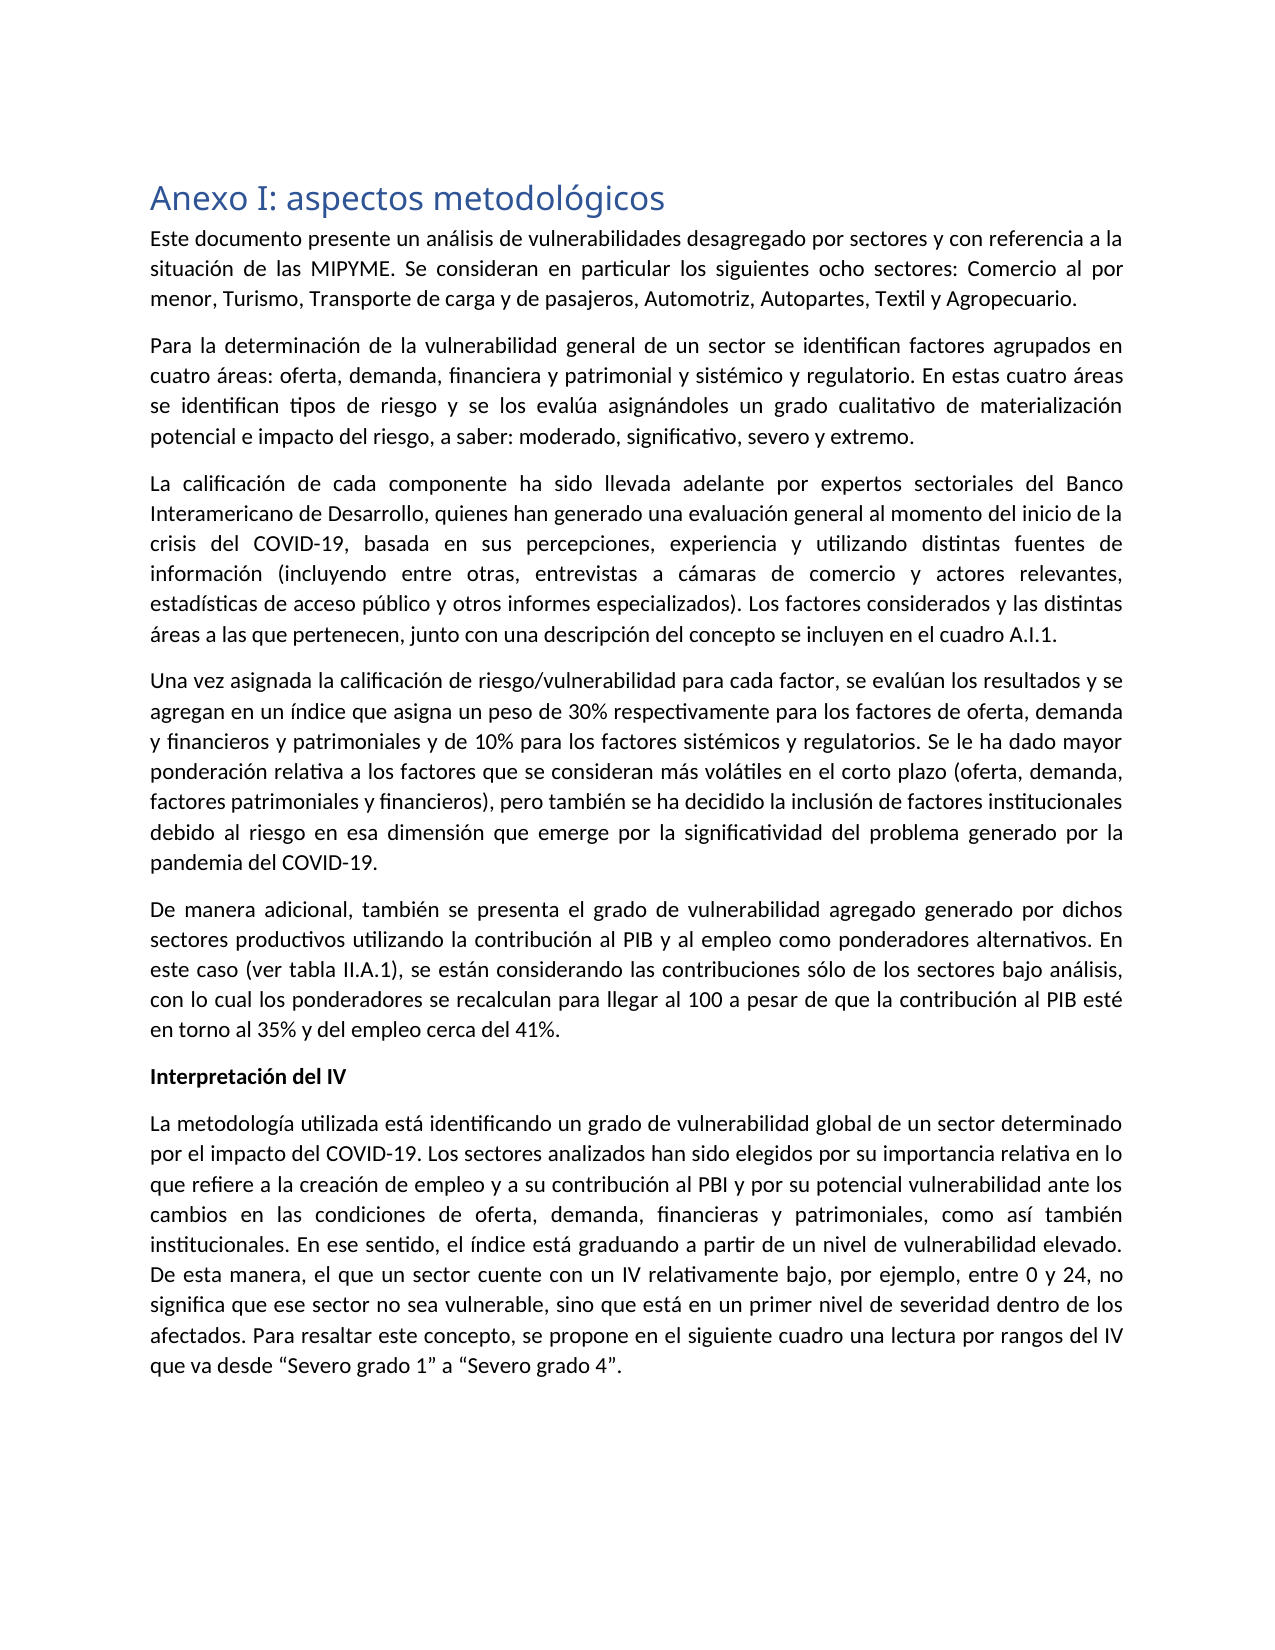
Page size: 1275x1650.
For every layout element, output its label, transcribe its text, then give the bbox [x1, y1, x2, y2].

subtitle Anexo I: aspectos metodológicos [150, 175, 1125, 220]
text La calificación de cada componente ha sido llevada adelante por expertos sectoriales del Banco Interamericano de Desarrollo, quienes han generado una evaluación general al momento del inicio de la crisis del COVID-19, basada en sus percepciones, experiencia y utilizando distintas fuentes de información (incluyendo entre otras, entrevistas a cámaras de comercio y actores relevantes, estadísticas de acceso público y otros informes especializados). Los factores considerados y las distintas áreas a las que pertenecen, junto con una descripción del concepto se incluyen en el cuadro A.I.1. [150, 469, 1125, 648]
text Este documento presente un análisis de vulnerabilidades desagregado por sectores y con referencia a la situación de las MIPYME. Se consideran en particular los siguientes ocho sectores: Comercio al por menor, Turismo, Transporte de carga y de pasajeros, Automotriz, Autopartes, Textil y Agropecuario. [150, 224, 1125, 312]
text Interpretación del IV [150, 1062, 1125, 1091]
text De manera adicional, también se presenta el grado de vulnerabilidad agregado generado por dichos sectores productivos utilizando la contribución al PIB y al empleo como ponderadores alternativos. En este caso (ver tabla II.A.1), se están considerando las contribuciones sólo de los sectores bajo análisis, con lo cual los ponderadores se recalculan para llegar al 100 a pesar de que la contribución al PIB esté en torno al 35% y del empleo cerca del 41%. [150, 895, 1125, 1044]
text La metodología utilizada está identificando un grado de vulnerabilidad global de un sector determinado por el impacto del COVID-19. Los sectores analizados han sido elegidos por su importancia relativa en lo que refiere a la creación de empleo y a su contribución al PBI y por su potencial vulnerabilidad ante los cambios en las condiciones de oferta, demanda, financieras y patrimoniales, como así también institucionales. En ese sentido, el índice está graduando a partir de un nivel de vulnerabilidad elevado. De esta manera, el que un sector cuente con un IV relativamente bajo, por ejemplo, entre 0 y 24, no significa que ese sector no sea vulnerable, sino que está en un primer nivel de severidad dentro de los afectados. Para resaltar este concepto, se propone en el siguiente cuadro una lectura por rangos del IV que va desde “Severo grado 1” a “Severo grado 4”. [150, 1109, 1125, 1379]
text Una vez asignada la calificación de riesgo/vulnerabilidad para cada factor, se evalúan los resultados y se agregan en un índice que asigna un peso de 30% respectivamente para los factores de oferta, demanda y financieros y patrimoniales y de 10% para los factores sistémicos y regulatorios. Se le ha dado mayor ponderación relativa a los factores que se consideran más volátiles en el corto plazo (oferta, demanda, factores patrimoniales y financieros), pero también se ha decidido la inclusión de factores institucionales debido al riesgo en esa dimensión que emerge por la significatividad del problema generado por la pandemia del COVID-19. [150, 667, 1125, 876]
text Para la determinación de la vulnerabilidad general de un sector se identifican factores agrupados en cuatro áreas: oferta, demanda, financiera y patrimonial y sistémico y regulatorio. En estas cuatro áreas se identifican tipos de riesgo y se los evalúa asignándoles un grado cualitativo de materialización potencial e impacto del riesgo, a saber: moderado, significativo, severo y extremo. [150, 331, 1125, 450]
